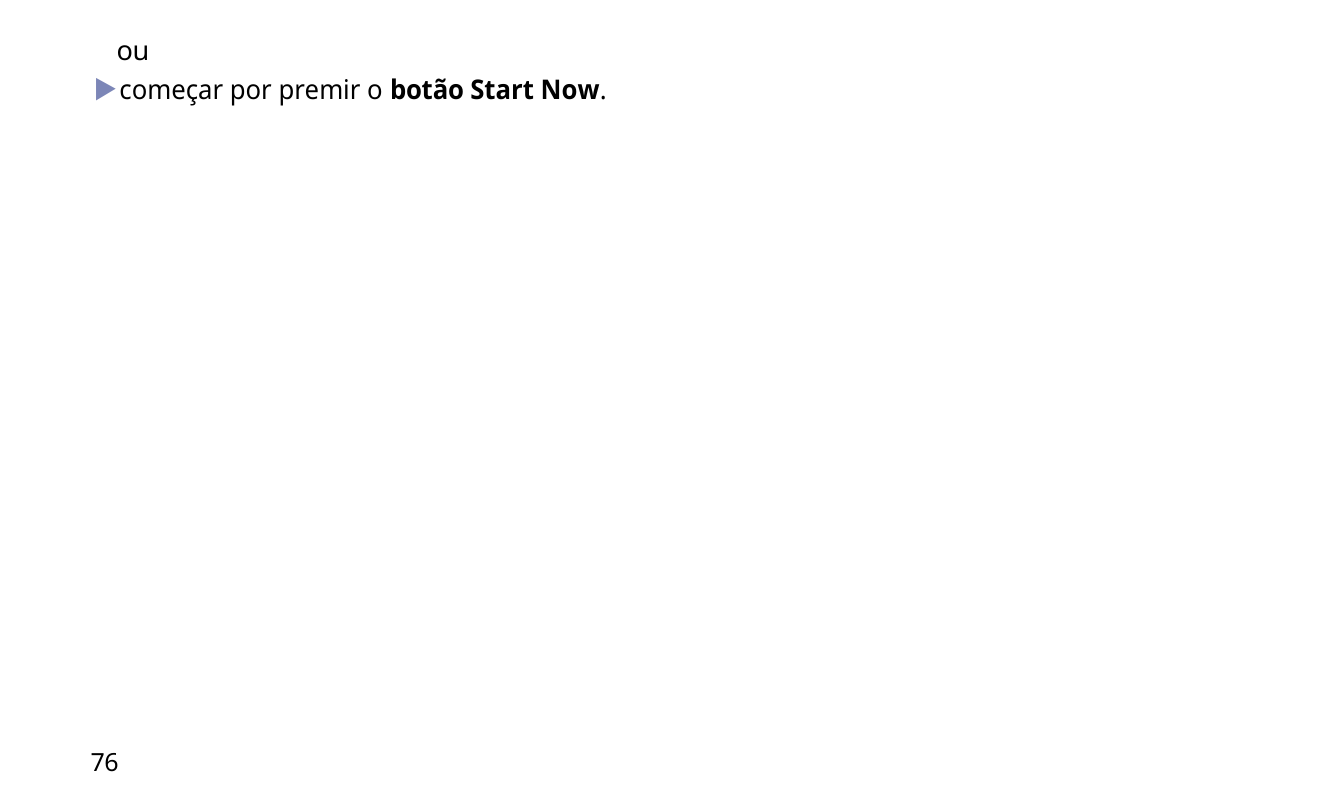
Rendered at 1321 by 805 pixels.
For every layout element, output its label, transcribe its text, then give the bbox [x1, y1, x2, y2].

text ou [116, 31, 1258, 68]
list começar por premir o botão Start Now. [93, 70, 1258, 107]
